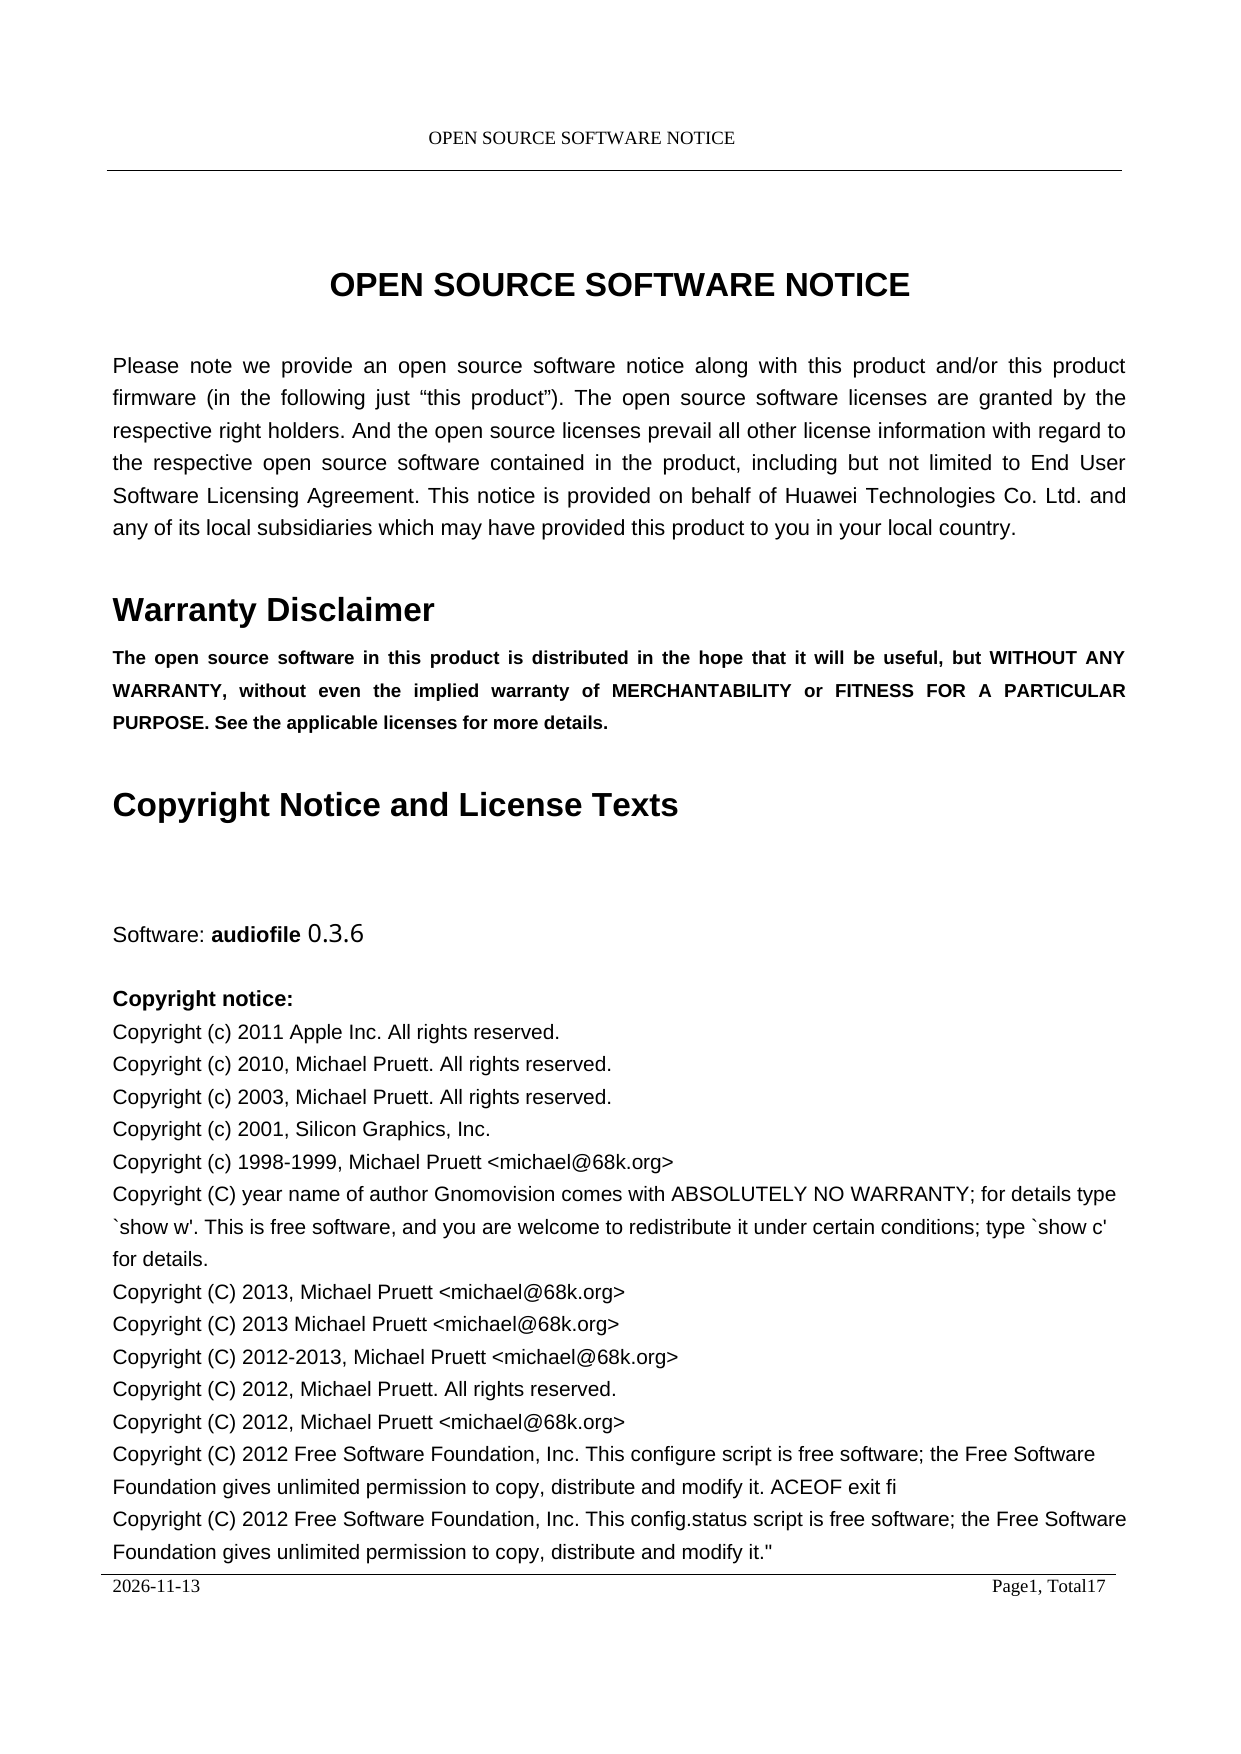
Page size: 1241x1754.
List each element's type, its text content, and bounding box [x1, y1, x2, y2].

text Copyright (c) 2010, Michael Pruett. All rights reserved. [112, 1048, 1128, 1080]
text Copyright (c) 2003, Michael Pruett. All rights reserved. [112, 1080, 1128, 1113]
text Copyright (c) 2011 Apple Inc. All rights reserved. [112, 1015, 1128, 1048]
text Copyright (C) 2012, Michael Pruett. All rights reserved. [112, 1373, 1128, 1405]
text Warranty Disclaimer [112, 576, 1128, 641]
text The open source software in this product is distributed in the hope that it will be useful, but WITHOUT ANY WARRANTY, without even the implied warranty of MERCHANTABILITY or FITNESS FOR A PARTICULAR PURPOSE. See the applicable licenses for more details. [112, 641, 1128, 739]
text OPEN SOURCE SOFTWARE NOTICE [112, 251, 1128, 316]
text Copyright (C) 2012 Free Software Foundation, Inc. This config.status script is free software; the Free Software Foundation gives unlimited permission to copy, distribute and modify it." [112, 1503, 1128, 1568]
text Copyright (C) 2013, Michael Pruett <michael@68k.org> [112, 1275, 1128, 1308]
text Copyright (C) 2012 Free Software Foundation, Inc. This configure script is free software; the Free Software Foundation gives unlimited permission to copy, distribute and modify it. ACEOF exit fi [112, 1438, 1128, 1503]
text Copyright notice: [112, 983, 1128, 1015]
text Copyright (C) 2012, Michael Pruett <michael@68k.org> [112, 1405, 1128, 1438]
text Copyright (c) 2001, Silicon Graphics, Inc. [112, 1113, 1128, 1145]
text Copyright Notice and License Texts [112, 771, 1128, 836]
text Copyright (C) year name of author Gnomovision comes with ABSOLUTELY NO WARRANTY; for details type `show w'. This is free software, and you are welcome to redistribute it under certain conditions; type `show c' for details. [112, 1178, 1128, 1275]
text Copyright (C) 2013 Michael Pruett <michael@68k.org> [112, 1308, 1128, 1340]
text Copyright (C) 2012-2013, Michael Pruett <michael@68k.org> [112, 1340, 1128, 1373]
text Copyright (c) 1998-1999, Michael Pruett <michael@68k.org> [112, 1145, 1128, 1178]
text Software: audiofile 0.3.6 [112, 901, 1128, 966]
text Please note we provide an open source software notice along with this product and/or this product firmware (in the following just “this product”). The open source software licenses are granted by the respective right holders. And the open source licenses prevail all other license information with regard to the respective open source software contained in the product, including but not limited to End User Software Licensing Agreement. This notice is provided on behalf of Huawei Technologies Co. Ltd. and any of its local subsidiaries which may have provided this product to you in your local country. [112, 349, 1128, 544]
